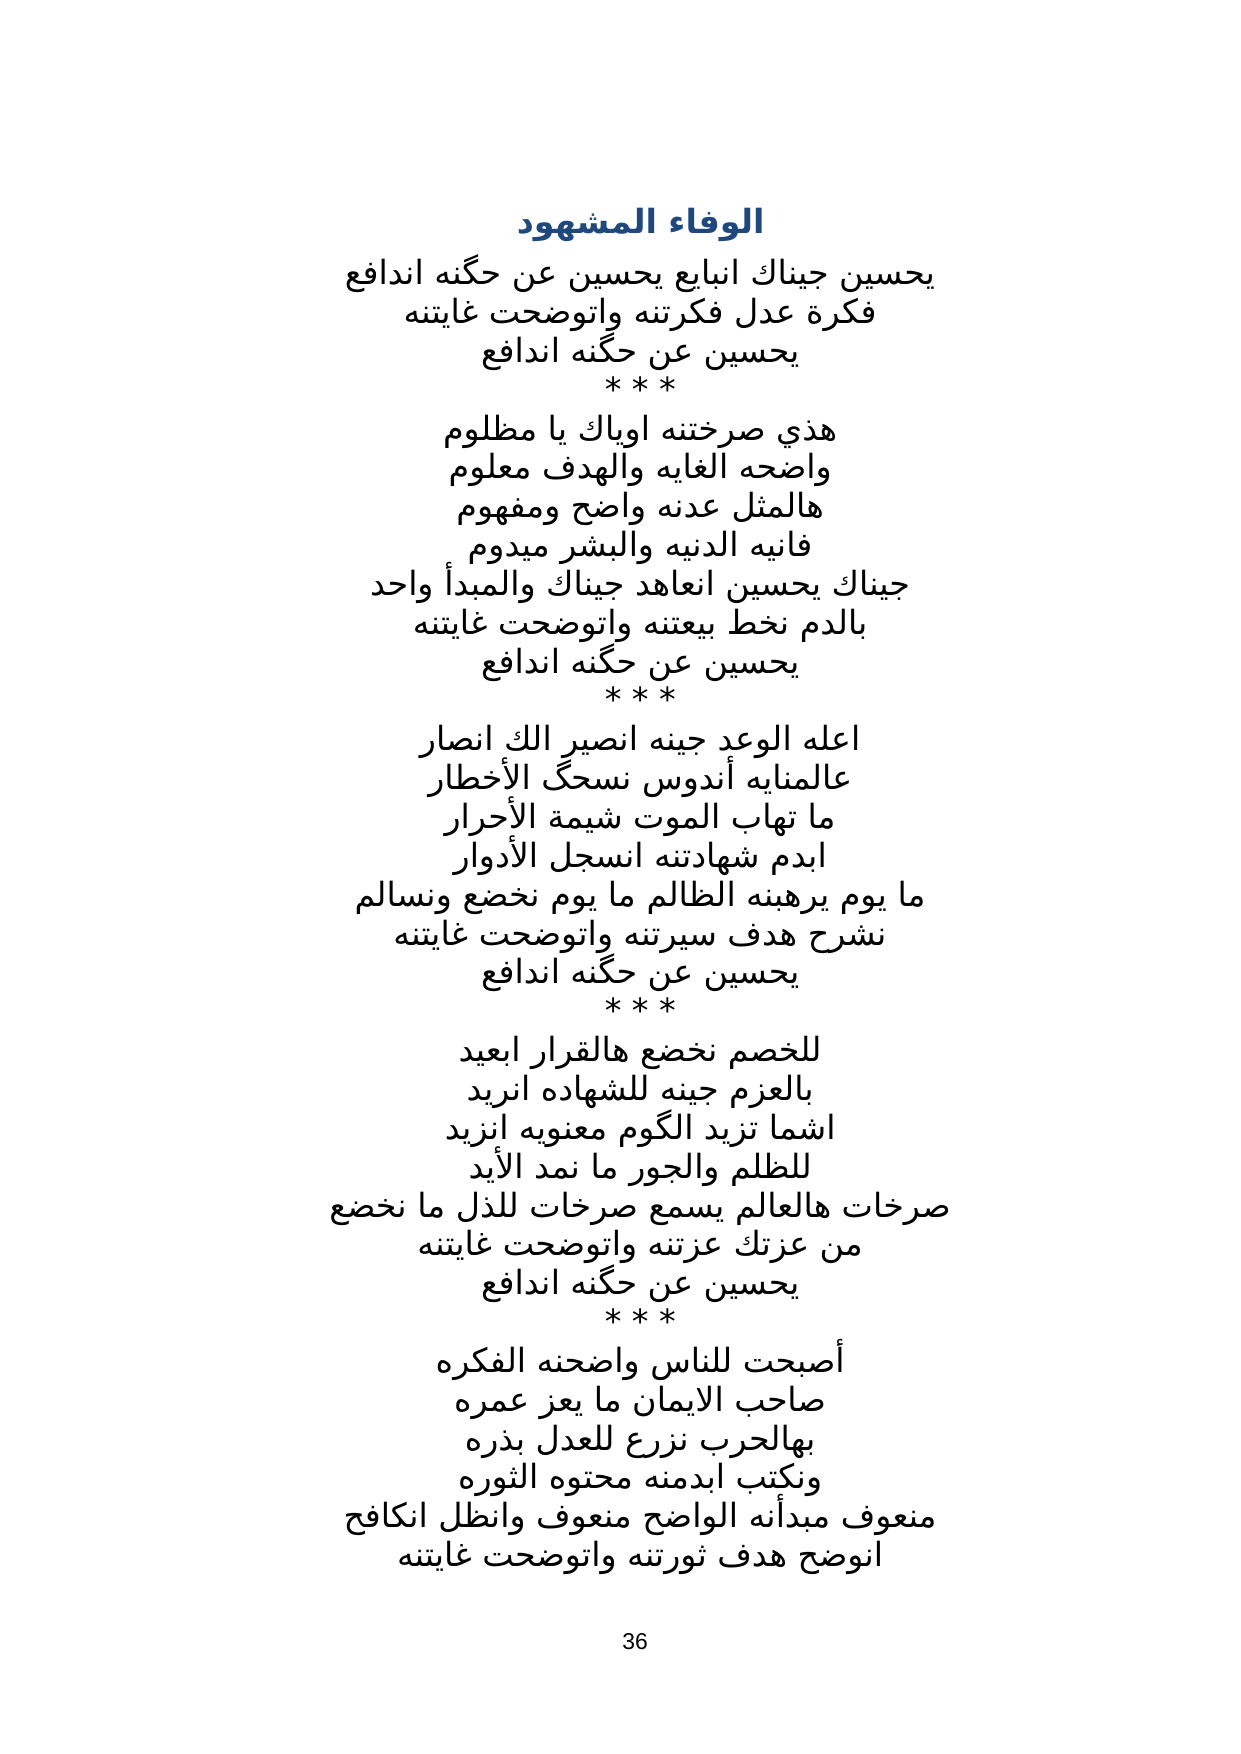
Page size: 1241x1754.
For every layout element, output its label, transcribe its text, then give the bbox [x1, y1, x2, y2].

text ما تهاب الموت شيمة الأحرار [148, 797, 1122, 836]
text بهالحرب نزرع للعدل بذره [148, 1419, 1122, 1458]
text بالدم نخط بيعتنه واتوضحت غايتنه [148, 603, 1122, 642]
text فانيه الدنيه والبشر ميدوم [148, 526, 1122, 564]
text يحسين عن حگنه اندافع [148, 642, 1122, 681]
text يحسين عن حگنه اندافع [148, 331, 1122, 370]
text ما يوم يرهبنه الظالم ما يوم نخضع ونسالم [148, 875, 1122, 914]
text جيناك يحسين انعاهد جيناك والمبدأ واحد [148, 564, 1122, 603]
text * * * [148, 992, 1122, 1031]
text ابدم شهادتنه انسجل الأدوار [148, 836, 1122, 875]
text * * * [148, 370, 1122, 409]
text للظلم والجور ما نمد الأيد [148, 1147, 1122, 1186]
text نشرح هدف سيرتنه واتوضحت غايتنه [148, 914, 1122, 953]
text ونكتب ابدمنه محتوه الثوره [148, 1458, 1122, 1497]
text للخصم نخضع هالقرار ابعيد [148, 1031, 1122, 1069]
text اشما تزيد الگوم معنويه انزيد [148, 1108, 1122, 1147]
text فكرة عدل فكرتنه واتوضحت غايتنه [148, 292, 1122, 331]
text يحسين عن حگنه اندافع [148, 1264, 1122, 1303]
text * * * [148, 1303, 1122, 1341]
text يحسين عن حگنه اندافع [148, 953, 1122, 992]
text عالمنايه أندوس نسحگ الأخطار [148, 759, 1122, 797]
text هذي صرختنه اوياك يا مظلوم [148, 409, 1122, 448]
subtitle الوفاء المشهود [148, 202, 1122, 241]
text أصبحت للناس واضحنه الفكره [148, 1341, 1122, 1380]
text اعله الوعد جينه انصير الك انصار [148, 720, 1122, 759]
text هالمثل عدنه واضح ومفهوم [148, 487, 1122, 526]
text واضحه الغايه والهدف معلوم [148, 448, 1122, 487]
text منعوف مبدأنه الواضح منعوف وانظل انكافح [148, 1497, 1122, 1536]
text من عزتك عزتنه واتوضحت غايتنه [148, 1225, 1122, 1264]
text بالعزم جينه للشهاده انريد [148, 1069, 1122, 1108]
text صرخات هالعالم يسمع صرخات للذل ما نخضع [148, 1186, 1122, 1225]
text يحسين جيناك انبايع يحسين عن حگنه اندافع [148, 253, 1122, 292]
text انوضح هدف ثورتنه واتوضحت غايتنه [148, 1536, 1122, 1574]
text * * * [148, 681, 1122, 720]
text صاحب الايمان ما يعز عمره [148, 1380, 1122, 1419]
